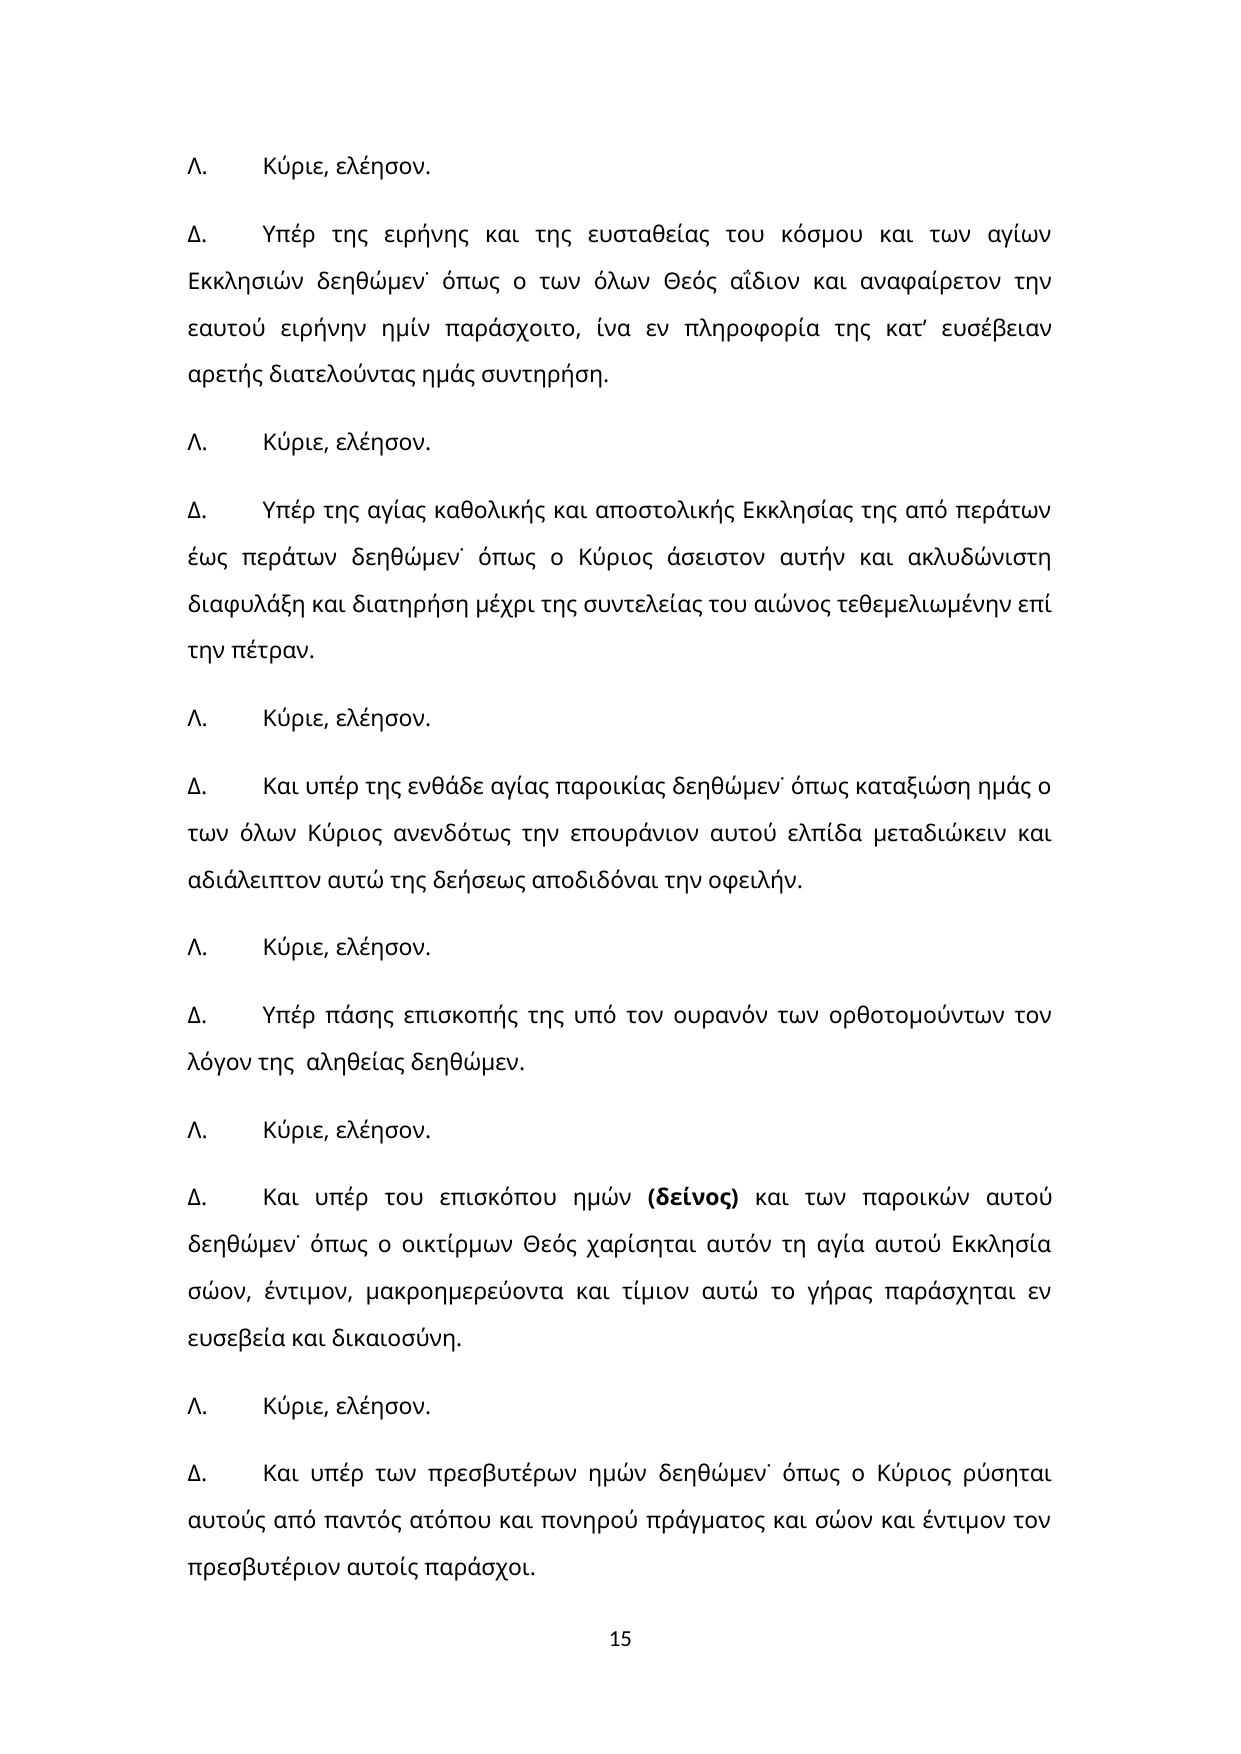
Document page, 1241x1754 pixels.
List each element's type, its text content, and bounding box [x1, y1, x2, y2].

text Λ. Κύριε, ελέησον. [187, 426, 1053, 457]
text Δ. Υπέρ της ειρήνης και της ευσταθείας του κόσμου και των αγίων Εκκλησιών δεηθώμεν˙ όπως ο των όλων Θεός αΐδιον και αναφαίρετον την εαυτού ειρήνην ημίν παράσχοιτο, ίνα εν πληροφορία της κατ’ ευσέβειαν αρετής διατελούντας ημάς συντηρήση. [187, 218, 1053, 389]
text Δ. Και υπέρ της ενθάδε αγίας παροικίας δεηθώμεν˙ όπως καταξιώση ημάς ο των όλων Κύριος ανενδότως την επουράνιον αυτού ελπίδα μεταδιώκειν και αδιάλειπτον αυτώ της δεήσεως αποδιδόναι την οφειλήν. [187, 770, 1053, 895]
text Λ. Κύριε, ελέησον. [187, 702, 1053, 733]
text Δ. Και υπέρ των πρεσβυτέρων ημών δεηθώμεν˙ όπως ο Κύριος ρύσηται αυτούς από παντός ατόπου και πονηρού πράγματος και σώον και έντιμον τον πρεσβυτέριον αυτοίς παράσχοι. [187, 1457, 1053, 1582]
text Δ. Υπέρ της αγίας καθολικής και αποστολικής Εκκλησίας της από περάτων έως περάτων δεηθώμεν˙ όπως ο Κύριος άσειστον αυτήν και ακλυδώνιστη διαφυλάξη και διατηρήση μέχρι της συντελείας του αιώνος τεθεμελιωμένην επί την πέτραν. [187, 494, 1053, 666]
text Λ. Κύριε, ελέησον. [187, 1113, 1053, 1145]
text Δ. Υπέρ πάσης επισκοπής της υπό τον ουρανόν των ορθοτομούντων τον λόγον της αληθείας δεηθώμεν. [187, 999, 1053, 1077]
text Λ. Κύριε, ελέησον. [187, 931, 1053, 962]
text Λ. Κύριε, ελέησον. [187, 1389, 1053, 1421]
text Δ. Και υπέρ του επισκόπου ημών (δείνος) και των παροικών αυτού δεηθώμεν˙ όπως ο οικτίρμων Θεός χαρίσηται αυτόν τη αγία αυτού Εκκλησία σώον, έντιμον, μακροημερεύοντα και τίμιον αυτώ το γήρας παράσχηται εν ευσεβεία και δικαιοσύνη. [187, 1181, 1053, 1353]
text Λ. Κύριε, ελέησον. [187, 150, 1053, 181]
